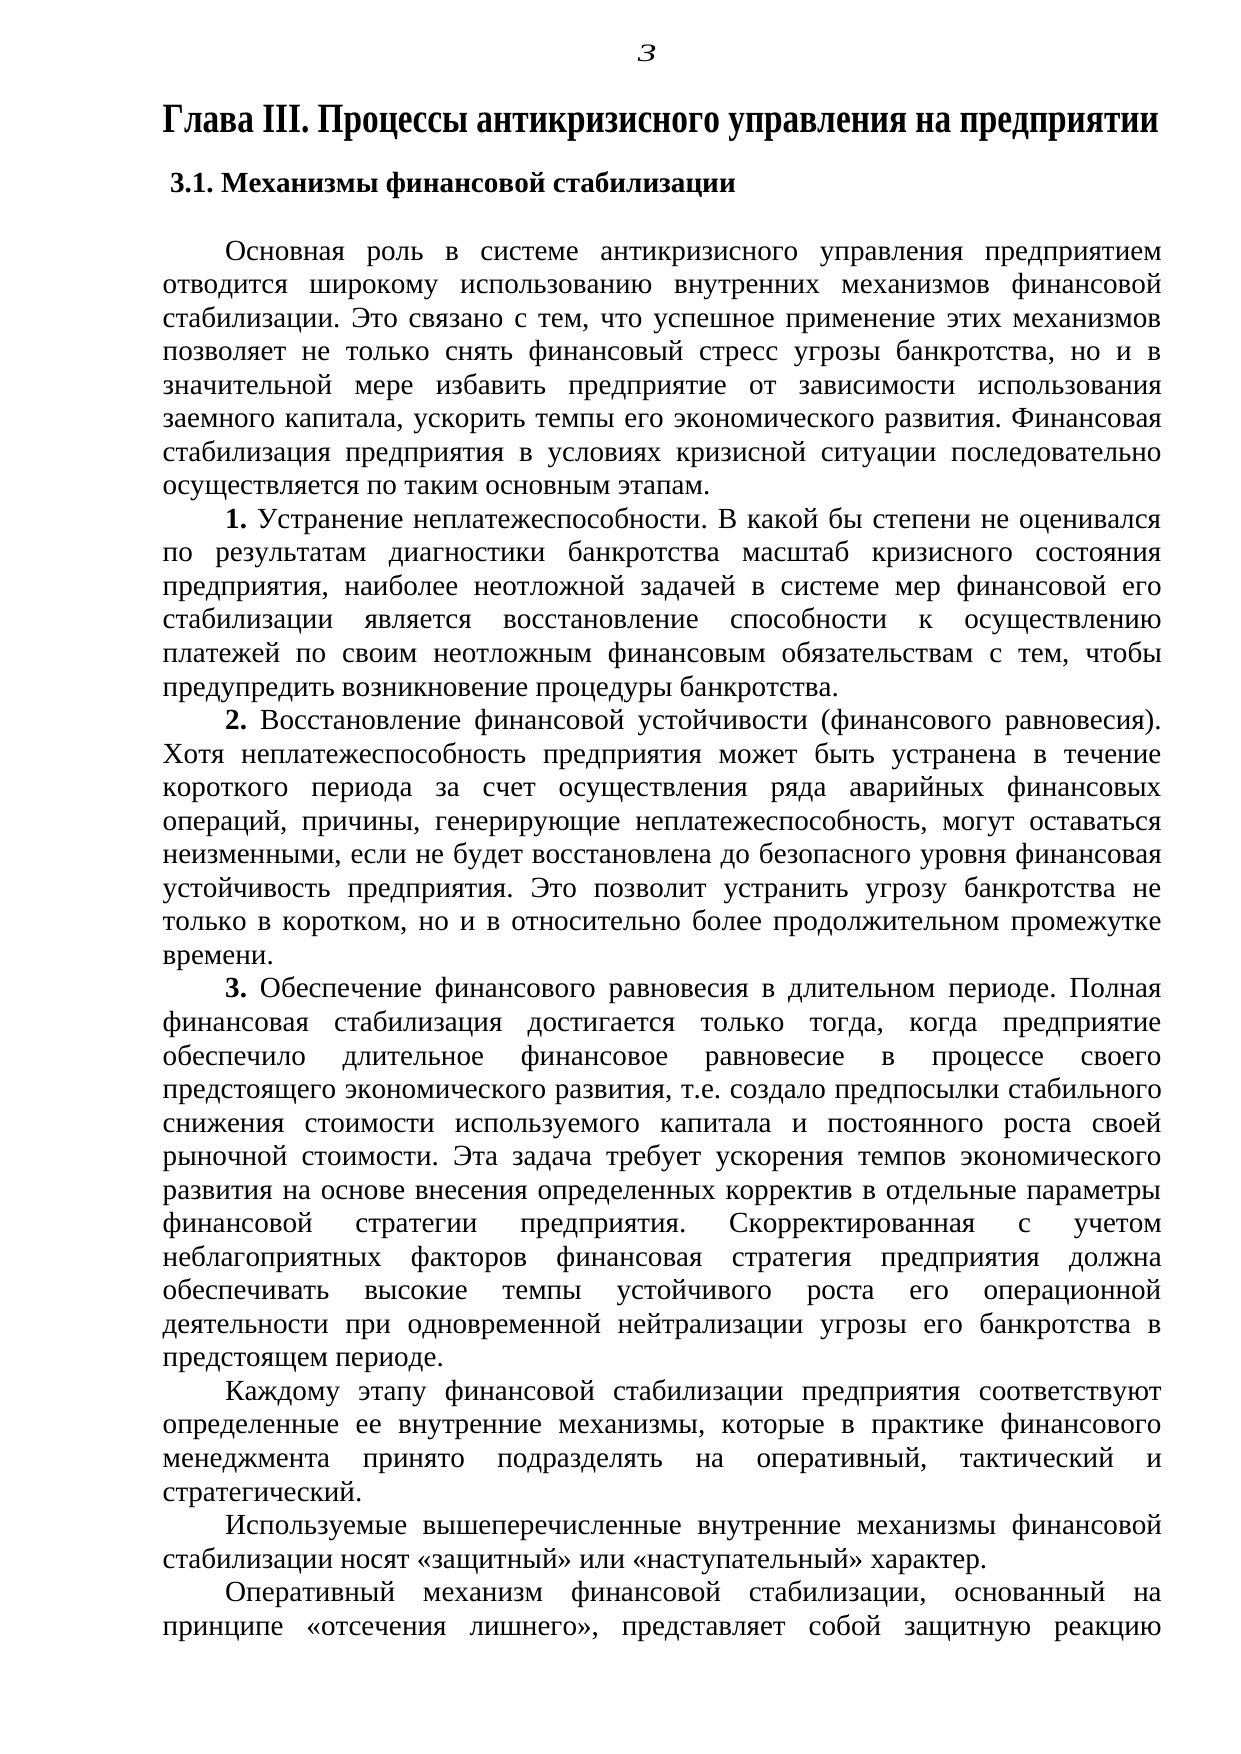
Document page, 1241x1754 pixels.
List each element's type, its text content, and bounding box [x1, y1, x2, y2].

text 1. Устранение неплатежеспособности. В какой бы степени не оценивался по результатам диагностики банкротства масштаб кризисного состояния предприятия, наиболее неотложной задачей в системе мер финансовой его стабилизации является восстановление способности к осуществлению платежей по своим неотложным финансовым обязательствам с тем, чтобы предупредить возникновение процедуры банкротства. [162, 501, 1162, 702]
text 3. Обеспечение финансового равновесия в длительном периоде. Полная финансовая стабилизация достигается только тогда, когда предприятие обеспечило длительное финансовое равновесие в процессе своего предстоящего экономического развития, т.е. создало предпосылки стабильного снижения стоимости используемого капитала и постоянного роста своей рыночной стоимости. Эта задача требует ускорения темпов экономического развития на основе внесения определенных корректив в отдельные параметры финансовой стратегии предприятия. Скорректированная с учетом неблагоприятных факторов финансовая стратегия предприятия должна обеспечивать высокие темпы устойчивого роста его операционной деятельности при одновременной нейтрализации угрозы его банкротства в предстоящем периоде. [162, 971, 1162, 1373]
text Глава III. Процессы антикризисного управления на предприятии [162, 94, 1162, 142]
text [162, 1574, 1162, 1641]
text Основная роль в системе антикризисного управления предприятием отводится широкому использованию внутренних механизмов финансовой стабилизации. Это связано с тем, что успешное применение этих механизмов позволяет не только снять финансовый стресс угрозы банкротства, но и в значительной мере избавить предприятие от зависимости использования заемного капитала, ускорить темпы его экономического развития. Финансовая стабилизация предприятия в условиях кризисной ситуации последовательно осуществляется по таким основным этапам. [162, 233, 1162, 501]
text 3.1. Механизмы финансовой стабилизации [162, 166, 1162, 199]
text Используемые вышеперечисленные внутренние механизмы финансовой стабилизации носят «защитный» или «наступательный» характер. [162, 1507, 1162, 1574]
text Каждому этапу финансовой стабилизации предприятия соответствуют определенные ее внутренние механизмы, которые в практике финансового менеджмента принято подразделять на оперативный, тактический и стратегический. [162, 1373, 1162, 1507]
text 2. Восстановление финансовой устойчивости (финансового равновесия). Хотя неплатежеспособность предприятия может быть устранена в течение короткого периода за счет осуществления ряда аварийных финансовых операций, причины, генерирующие неплатежеспособность, могут оставаться неизменными, если не будет восстановлена до безопасного уровня финансовая устойчивость предприятия. Это позволит устранить угрозу банкротства не только в коротком, но и в относительно более продолжительном промежутке времени. [162, 702, 1162, 971]
